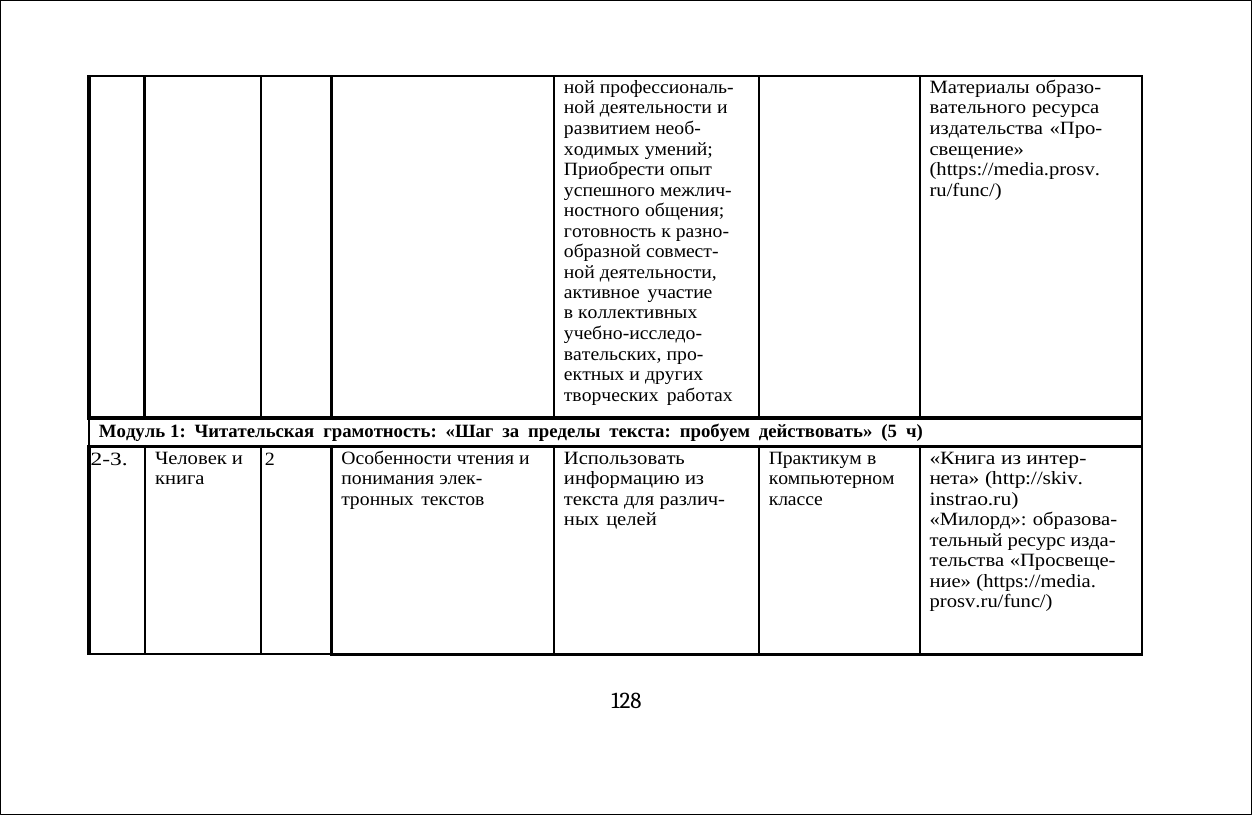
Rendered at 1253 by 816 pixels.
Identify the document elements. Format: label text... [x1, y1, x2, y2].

table_cell «Книга из интер- нета» (http://skiv. instrao.ru) «Милорд»: образова- тельный ресурс изда- тельства «Просвеще- ние» (https://media. prosv.ru/func/) [921, 448, 1141, 653]
table_cell Особенности чтения и понимания элек- тронных текстов [333, 448, 553, 653]
table_header [333, 77, 553, 416]
table_header [760, 77, 919, 416]
table_cell 2-3. [91, 448, 144, 653]
table_cell Человек и книга [146, 448, 260, 653]
table_cell 2 [262, 448, 330, 653]
table_header [91, 77, 143, 416]
table_header [262, 77, 330, 416]
table_header ной профессиональ- ной деятельности и развитием необ- ходимых умений; Приобрести опыт успешного межлич- ностного общения; готовность к разно- образной совмест- ной деятельности, активное участие в коллективных учебно-исследо- вательских, про- ектных и других творческих работах [555, 77, 758, 416]
table_header Материалы образо- вательного ресурса издательства «Про- свещение» (https://media.prosv. ru/func/) [921, 77, 1141, 416]
table_cell Использовать информацию из текста для различ- ных целей [555, 448, 758, 653]
table_cell Модуль 1: Читательская грамотность: «Шаг за пределы текста: пробуем действовать» (5 ч) [90, 420, 1141, 445]
table_header [146, 77, 260, 416]
table_cell Практикум в компьютерном классе [760, 448, 919, 653]
